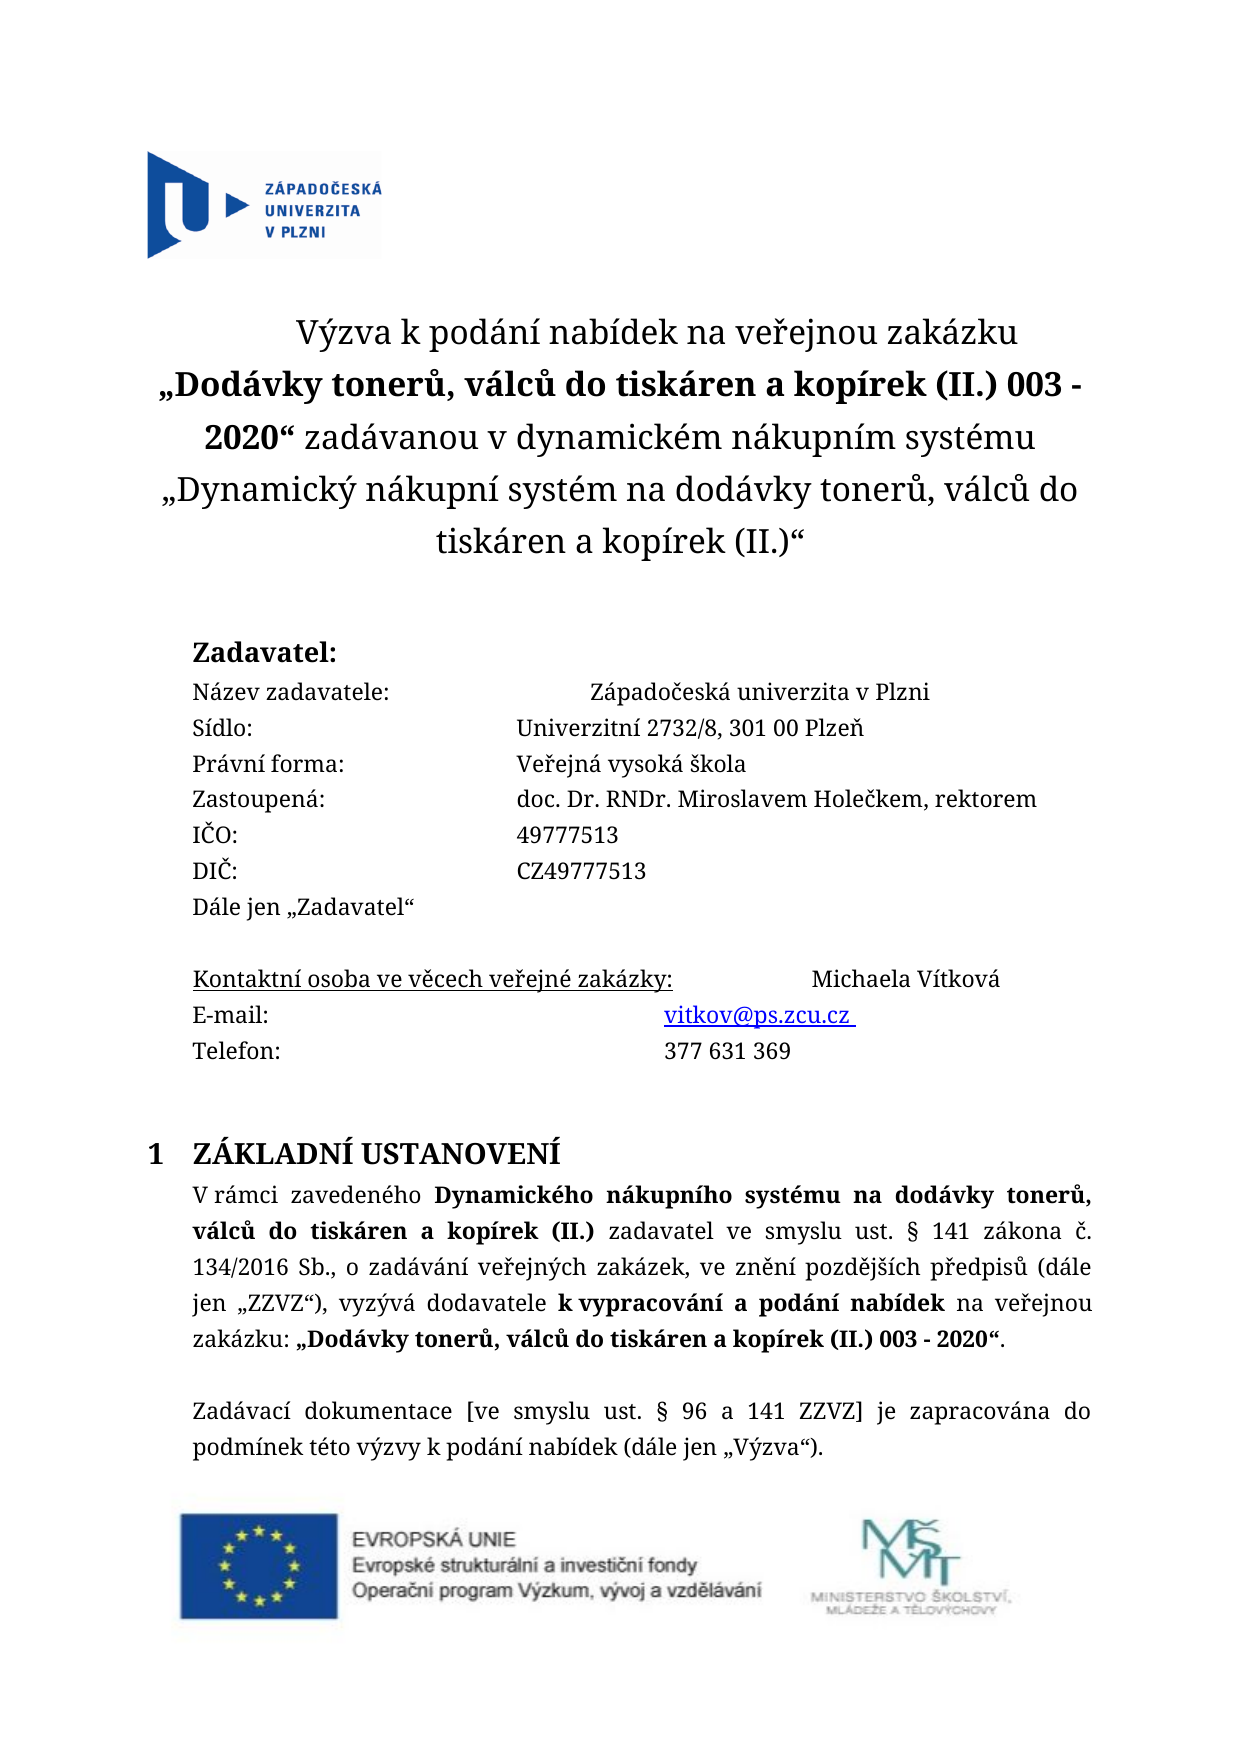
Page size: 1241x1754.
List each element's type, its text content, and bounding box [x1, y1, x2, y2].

text V rámci zavedeného Dynamického nákupního systému na dodávky tonerů, válců do tiskáren a kopírek (II.) zadavatel ve smyslu ust. § 141 zákona č. 134/2016 Sb., o zadávání veřejných zakázek, ve znění pozdějších předpisů (dále jen „ZZVZ“), vyzývá dodavatele k vypracování a podání nabídek na veřejnou zakázku: „Dodávky tonerů, válců do tiskáren a kopírek (II.) 003 - 2020“. [192, 1179, 1093, 1354]
text Zastoupená: doc. Dr. RNDr. Miroslavem Holečkem, rektorem [192, 783, 1093, 815]
text Telefon: 377 631 369 [148, 1035, 1093, 1066]
text Dále jen „Zadavatel“ [148, 891, 1093, 922]
text Výzva k podání nabídek na veřejnou zakázku „Dodávky tonerů, válců do tiskáren a kopírek (II.) 003 - 2020“ zadávanou v dynamickém nákupním systému „Dynamický nákupní systém na dodávky tonerů, válců do tiskáren a kopírek (II.)“ [148, 309, 1093, 563]
picture [147, 1469, 1093, 1653]
text Zadavatel: [192, 633, 1093, 670]
picture [147, 151, 382, 259]
text Název zadavatele: Západočeská univerzita v Plzni [148, 676, 1093, 707]
text Kontaktní osoba ve věcech veřejné zakázky: Michaela Vítková [148, 963, 1093, 994]
text IČO: 49777513 [148, 819, 1093, 851]
text E-mail: vitkov@ps.zcu.cz [148, 999, 1093, 1030]
text Sídlo: Univerzitní 2732/8, 301 00 Plzeň [148, 712, 1093, 743]
text Právní forma: Veřejná vysoká škola [148, 747, 1093, 779]
text Zadávací dokumentace [ve smyslu ust. § 96 a 141 ZZVZ] je zapracována do podmínek této výzvy k podání nabídek (dále jen „Výzva“). [192, 1395, 1093, 1462]
subtitle ZÁKLADNÍ USTANOVENÍ [148, 1133, 1093, 1173]
text DIČ: CZ49777513 [148, 855, 1093, 887]
